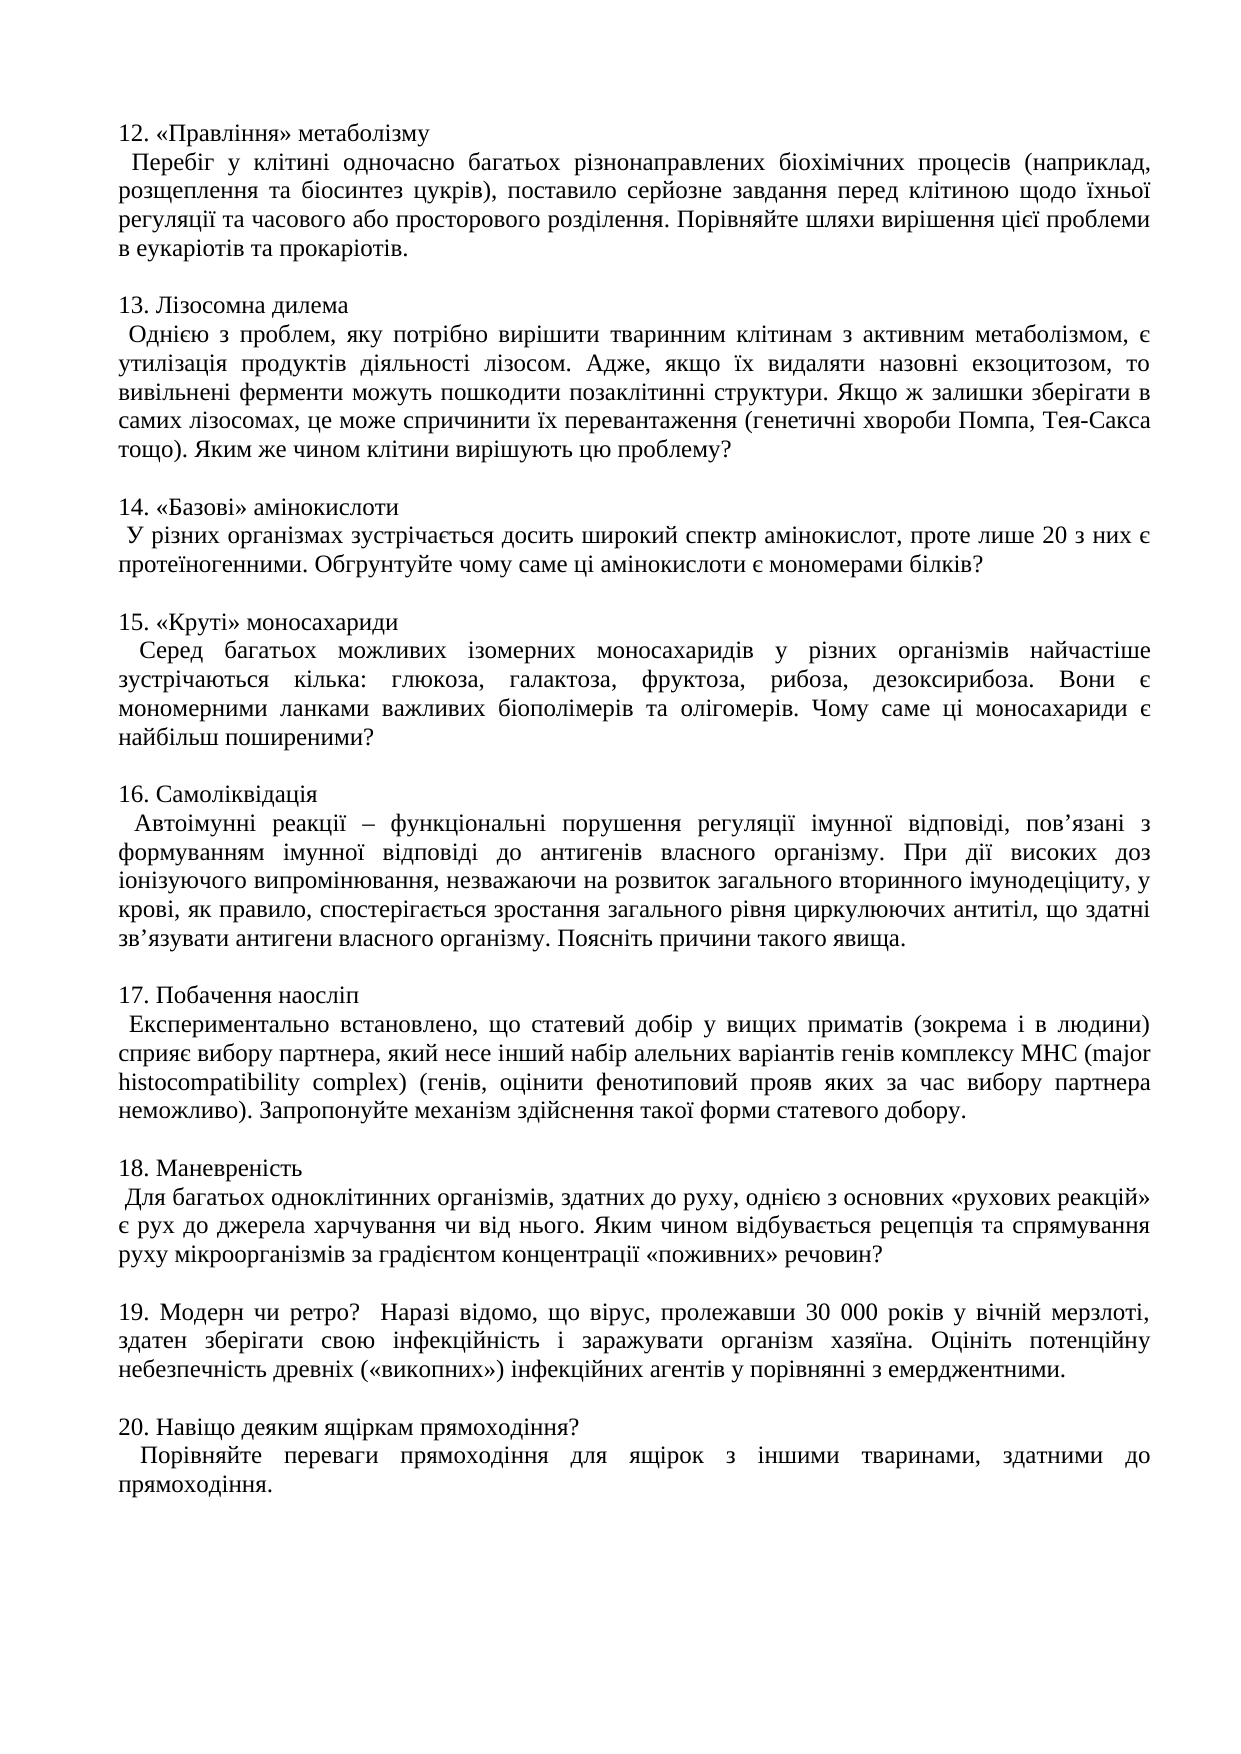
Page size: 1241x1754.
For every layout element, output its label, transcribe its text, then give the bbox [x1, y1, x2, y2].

text 15. «Круті» моносахариди [118, 607, 1152, 636]
text Порівняйте переваги прямоходіння для ящірок з іншими тваринами, здатними до прямоходіння. [118, 1441, 1152, 1498]
text 16. Самоліквідація [118, 779, 1152, 808]
text 12. «Правління» метаболізму [118, 118, 1152, 147]
text 19. Модерн чи ретро? Наразі відомо, що вірус, пролежавши 30 000 років у вічній мерзлоті, здатен зберігати свою інфекційність і заражувати організм хазяїна. Оцініть потенційну небезпечність древніх («викопних») інфекційних агентів у порівнянні з емерджентними. [118, 1297, 1152, 1383]
text Однією з проблем, яку потрібно вирішити тваринним клітинам з активним метаболізмом, є утилізація продуктів діяльності лізосом. Адже, якщо їх видаляти назовні екзоцитозом, то вивільнені ферменти можуть пошкодити позаклітинні структури. Якщо ж залишки зберігати в самих лізосомах, це може спричинити їх перевантаження (генетичні хвороби Помпа, Тея-Сакса тощо). Яким же чином клітини вирішують цю проблему? [118, 319, 1152, 463]
text 18. Маневреність [118, 1153, 1152, 1182]
text Для багатьох одноклітинних організмів, здатних до руху, однією з основних «рухових реакцій» є рух до джерела харчування чи від нього. Яким чином відбувається рецепція та спрямування руху мікроорганізмів за градієнтом концентрації «поживних» речовин? [118, 1182, 1152, 1268]
text 13. Лізосомна дилема [118, 291, 1152, 319]
text 20. Навіщо деяким ящіркам прямоходіння? [118, 1412, 1152, 1441]
text Автоімунні реакції – функціональні порушення регуляції імунної відповіді, пов’язані з формуванням імунної відповіді до антигенів власного організму. При дії високих доз іонізуючого випромінювання, незважаючи на розвиток загального вторинного імунодеціциту, у крові, як правило, спостерігається зростання загального рівня циркулюючих антитіл, що здатні зв’язувати антигени власного організму. Поясніть причини такого явища. [118, 808, 1152, 952]
text Серед багатьох можливих ізомерних моносахаридів у різних організмів найчастіше зустрічаються кілька: глюкоза, галактоза, фруктоза, рибоза, дезоксирибоза. Вони є мономерними ланками важливих біополімерів та олігомерів. Чому саме ці моносахариди є найбільш поширеними? [118, 636, 1152, 751]
text 17. Побачення наосліп [118, 981, 1152, 1009]
text У різних організмах зустрічається досить широкий спектр амінокислот, проте лише 20 з них є протеїногенними. Обгрунтуйте чому саме ці амінокислоти є мономерами білків? [118, 521, 1152, 578]
text Перебіг у клітині одночасно багатьох різнонаправлених біохімічних процесів (наприклад, розщеплення та біосинтез цукрів), поставило серйозне завдання перед клітиною щодо їхньої регуляції та часового або просторового розділення. Порівняйте шляхи вирішення цієї проблеми в еукаріотів та прокаріотів. [118, 147, 1152, 262]
text Експериментально встановлено, що статевий добір у вищих приматів (зокрема і в людини) сприяє вибору партнера, який несе інший набір алельних варіантів генів комплексу MHC (major histocompatibility complex) (генів, оцінити фенотиповий прояв яких за час вибору партнера неможливо). Запропонуйте механізм здійснення такої форми статевого добору. [118, 1009, 1152, 1124]
text 14. «Базові» амінокислоти [118, 492, 1152, 521]
